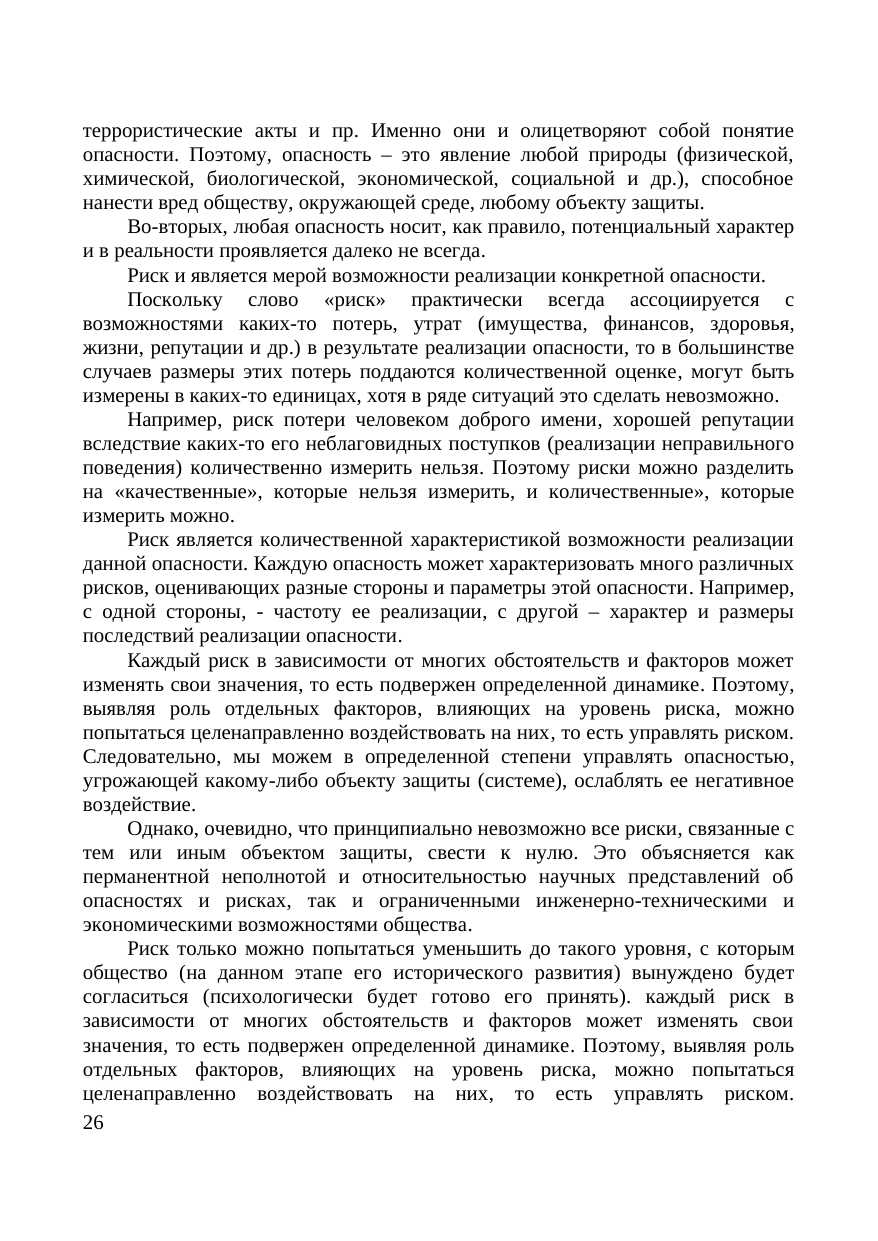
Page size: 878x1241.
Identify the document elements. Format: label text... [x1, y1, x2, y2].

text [83, 936, 794, 1105]
text Риск и является мерой возможности реализации конкретной опасности. [83, 262, 794, 287]
text Во-вторых, любая опасность носит, как правило, потенциальный характер и в реальности проявляется далеко не всегда. [83, 214, 794, 262]
text Поскольку слово «риск» практически всегда ассоциируется с возможностями каких-то потерь, утрат (имущества, финансов, здоровья, жизни, репутации и др.) в результате реализации опасности, то в большинстве случаев размеры этих потерь поддаются количественной оценке, могут быть измерены в каких-то единицах, хотя в ряде ситуаций это сделать невозможно. [83, 287, 794, 407]
text Например, риск потери человеком доброго имени, хорошей репутации вследствие каких-то его неблаговидных поступков (реализации неправильного поведения) количественно измерить нельзя. Поэтому риски можно разделить на «качественные», которые нельзя измерить, и количественные», которые измерить можно. [83, 407, 794, 527]
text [83, 118, 794, 214]
text Каждый риск в зависимости от многих обстоятельств и факторов может изменять свои значения, то есть подвержен определенной динамике. Поэтому, выявляя роль отдельных факторов, влияющих на уровень риска, можно попытаться целенаправленно воздействовать на них, то есть управлять риском. Следовательно, мы можем в определенной степени управлять опасностью, угрожающей какому-либо объекту защиты (системе), ослаблять ее негативное воздействие. [83, 647, 794, 816]
text Риск является количественной характеристикой возможности реализации данной опасности. Каждую опасность может характеризовать много различных рисков, оценивающих разные стороны и параметры этой опасности. Например, с одной стороны, - частоту ее реализации, с другой – характер и размеры последствий реализации опасности. [83, 527, 794, 647]
